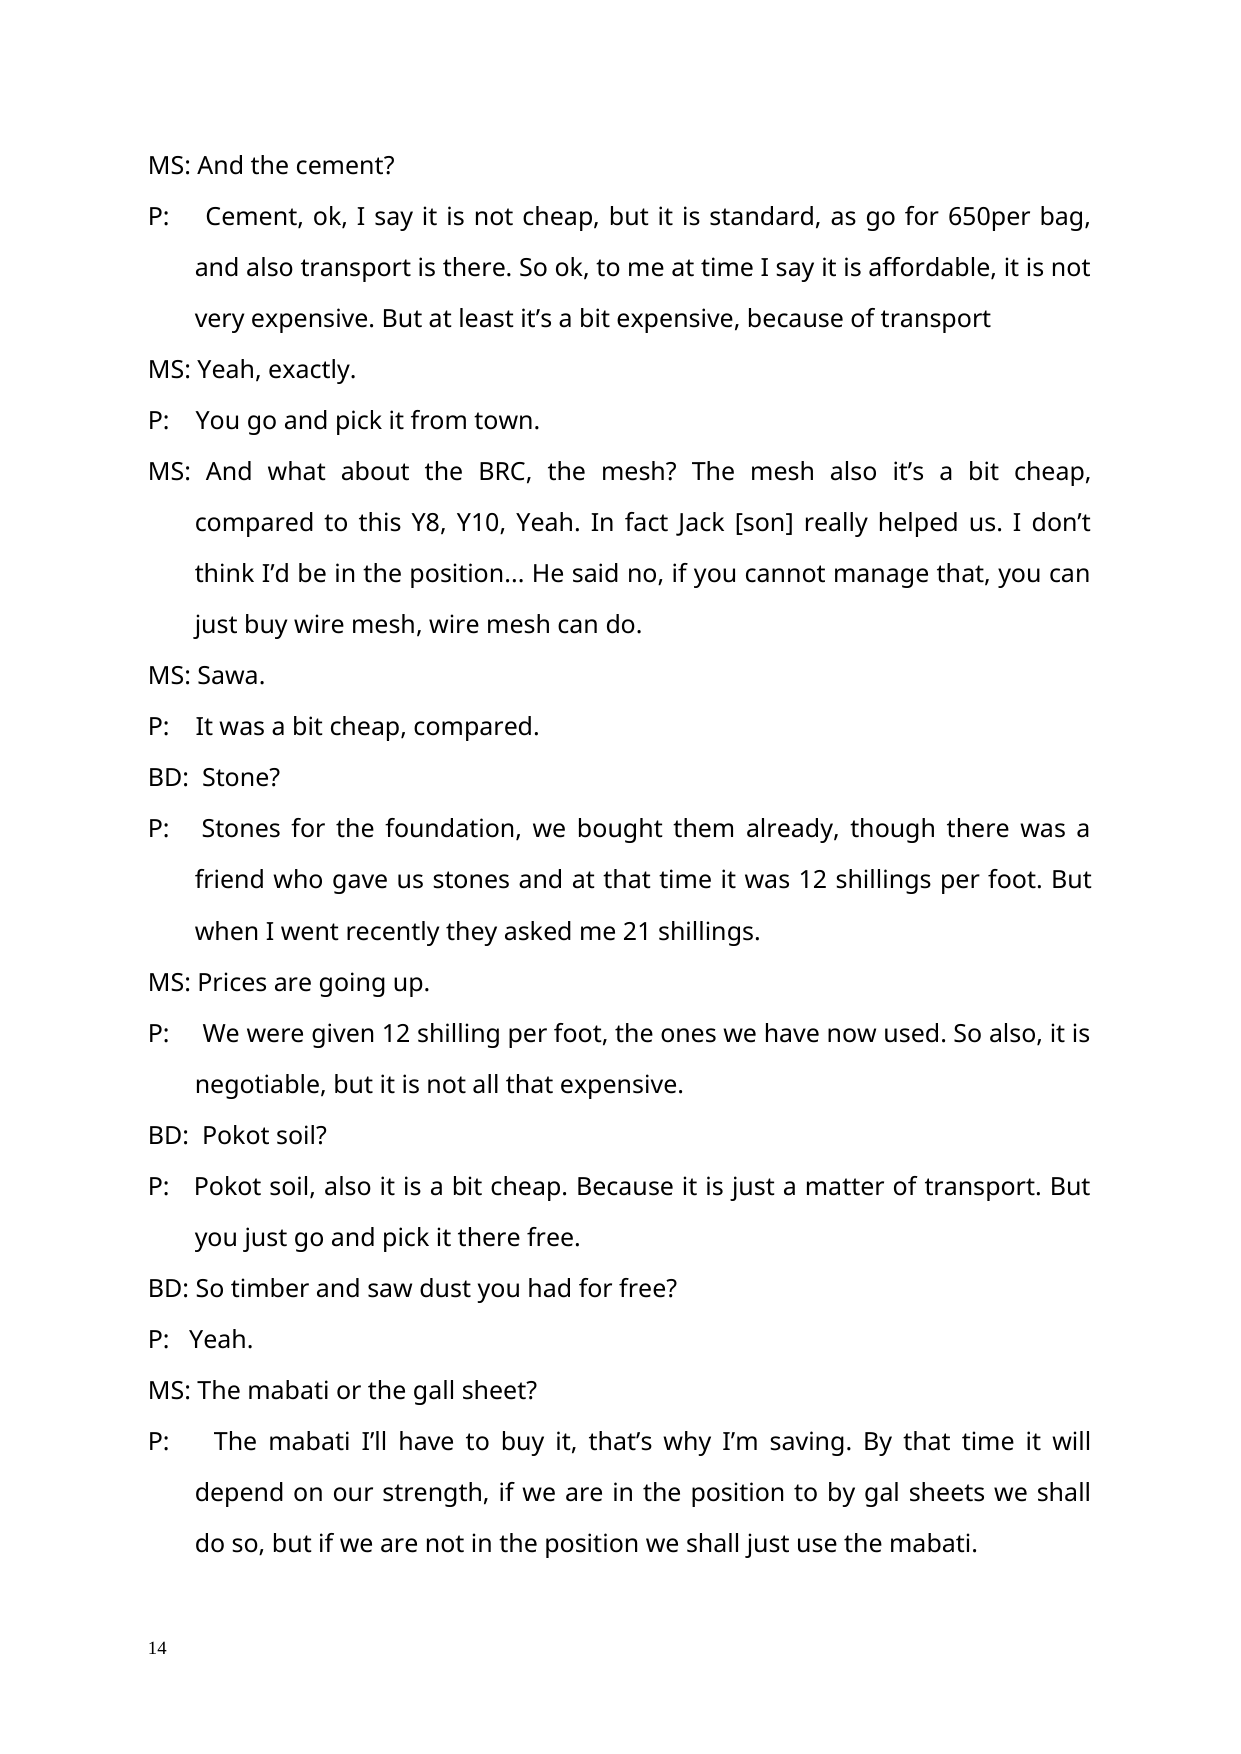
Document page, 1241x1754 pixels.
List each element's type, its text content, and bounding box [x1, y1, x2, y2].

text P: Cement, ok, I say it is not cheap, but it is standard, as go for 650per bag, and also transport is there. So ok, to me at time I say it is affordable, it is not very expensive. But at least it’s a bit expensive, because of transport [148, 199, 1093, 335]
text MS: The mabati or the gall sheet? [148, 1373, 1093, 1407]
text P: Stones for the foundation, we bought them already, though there was a friend who gave us stones and at that time it was 12 shillings per foot. But when I went recently they asked me 21 shillings. [148, 811, 1093, 947]
text P: You go and pick it from town. [148, 403, 1093, 437]
text P: Pokot soil, also it is a bit cheap. Because it is just a matter of transport. But you just go and pick it there free. [148, 1168, 1093, 1253]
text P: We were given 12 shilling per foot, the ones we have now used. So also, it is negotiable, but it is not all that expensive. [148, 1015, 1093, 1100]
text MS: Prices are going up. [148, 964, 1093, 998]
text BD: Stone? [148, 760, 1093, 794]
text MS: Yeah, exactly. [148, 352, 1093, 386]
text P: The mabati I’ll have to buy it, that’s why I’m saving. By that time it will depend on our strength, if we are in the position to by gal sheets we shall do so, but if we are not in the position we shall just use the mabati. [148, 1424, 1093, 1560]
text P: Yeah. [148, 1322, 1093, 1356]
text BD: So timber and saw dust you had for free? [148, 1271, 1093, 1304]
text P: It was a bit cheap, compared. [148, 709, 1093, 743]
text BD: Pokot soil? [148, 1117, 1093, 1151]
text MS: Sawa. [148, 658, 1093, 692]
text MS: And what about the BRC, the mesh? The mesh also it’s a bit cheap, compared to this Y8, Y10, Yeah. In fact Jack [son] really helped us. I don’t think I’d be in the position... He said no, if you cannot manage that, you can just buy wire mesh, wire mesh can do. [148, 454, 1093, 641]
text MS: And the cement? [148, 148, 1093, 182]
